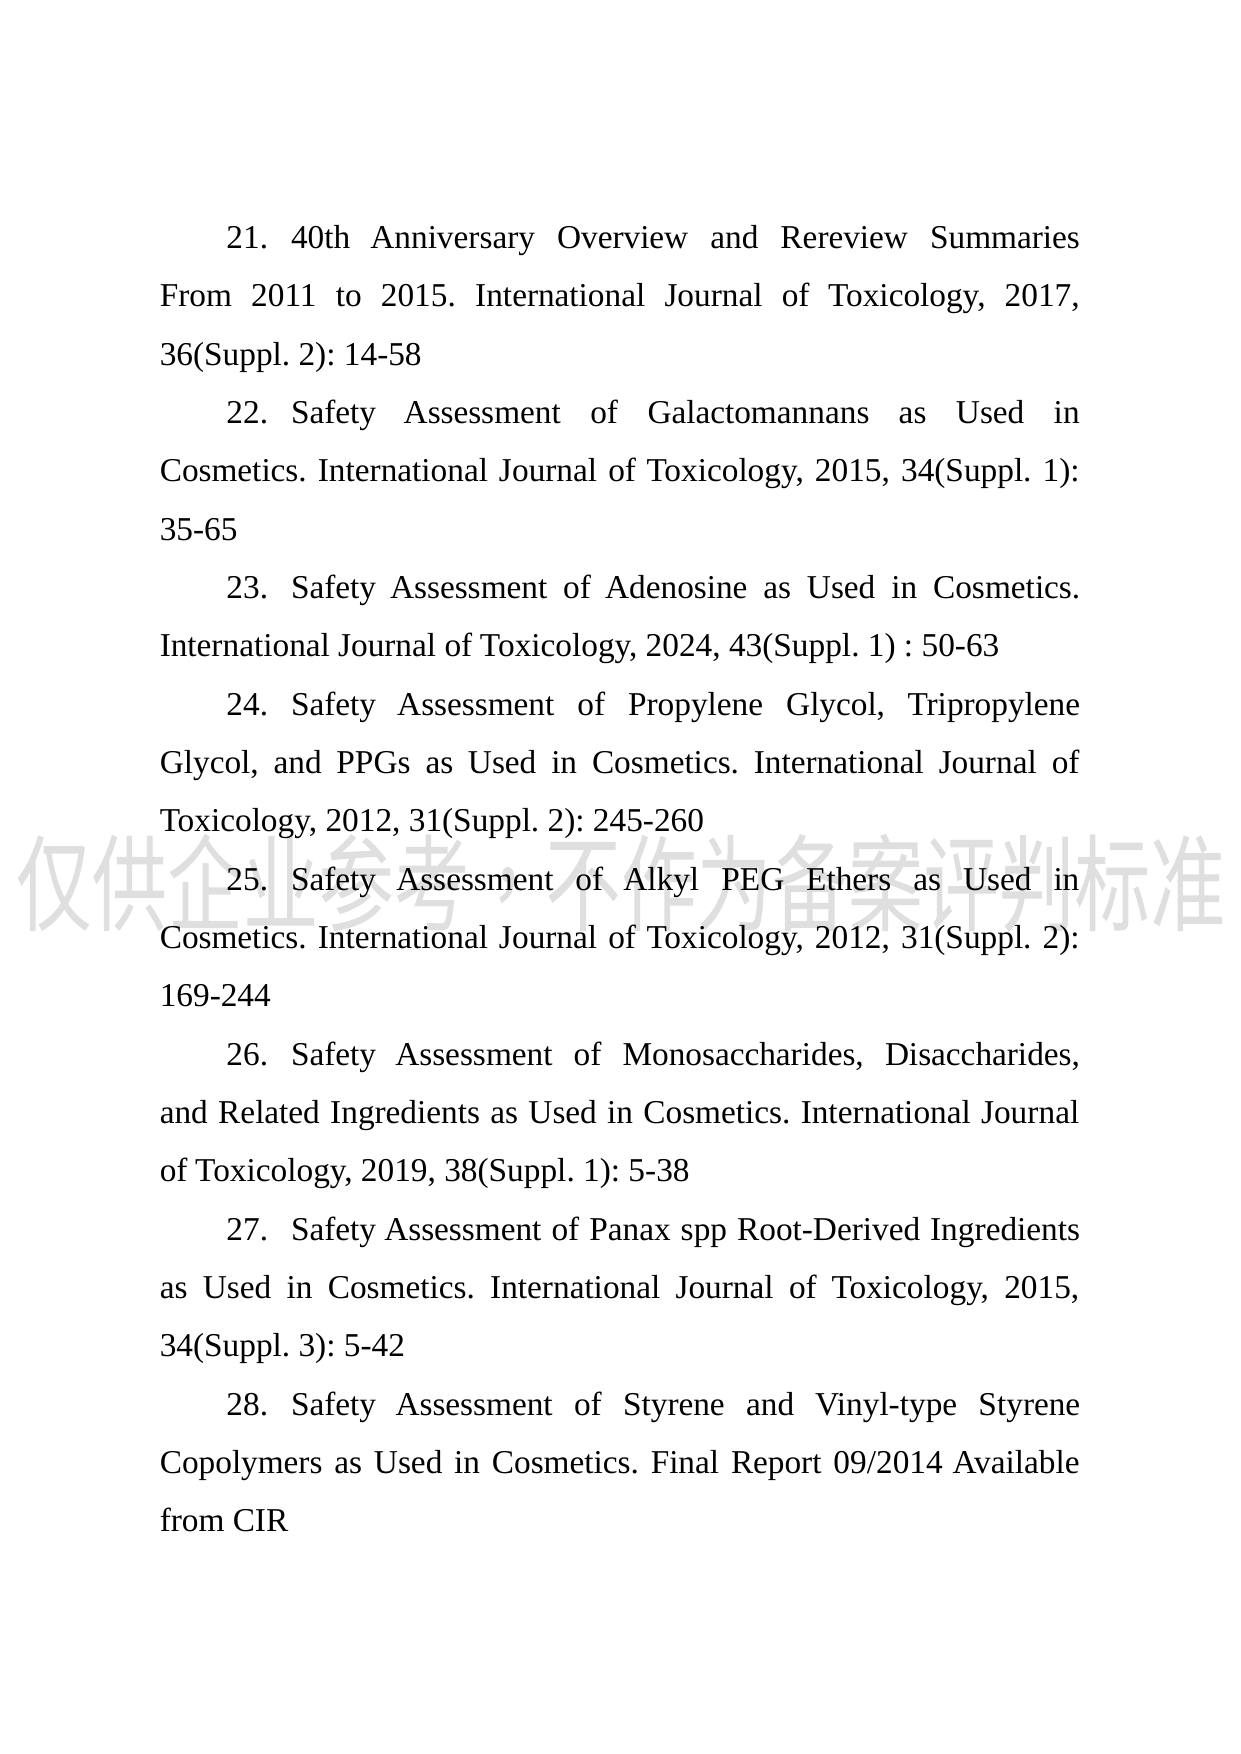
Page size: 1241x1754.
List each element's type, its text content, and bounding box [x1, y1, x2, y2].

list Safety Assessment of Propylene Glycol, Tripropylene Glycol, and PPGs as Used in Cosmetics. International Journal of Toxicology, 2012, 31(Suppl. 2): 245-260 [159, 668, 1081, 843]
list Safety Assessment of Adenosine as Used in Cosmetics. International Journal of Toxicology, 2024, 43(Suppl. 1) : 50-63 [159, 552, 1081, 668]
list Safety Assessment of Alkyl PEG Ethers as Used in Cosmetics. International Journal of Toxicology, 2012, 31(Suppl. 2): 169-244 [159, 843, 1081, 1018]
list 40th Anniversary Overview and Rereview Summaries From 2011 to 2015. International Journal of Toxicology, 2017, 36(Suppl. 2): 14-58 [159, 202, 1081, 377]
list Safety Assessment of Panax spp Root-Derived Ingredients as Used in Cosmetics. International Journal of Toxicology, 2015, 34(Suppl. 3): 5-42 [159, 1193, 1081, 1368]
list Safety Assessment of Galactomannans as Used in Cosmetics. International Journal of Toxicology, 2015, 34(Suppl. 1): 35-65 [159, 377, 1081, 552]
list Safety Assessment of Styrene and Vinyl-type Styrene Copolymers as Used in Cosmetics. Final Report 09/2014 Available from CIR [159, 1368, 1081, 1543]
list Safety Assessment of Monosaccharides, Disaccharides, and Related Ingredients as Used in Cosmetics. International Journal of Toxicology, 2019, 38(Suppl. 1): 5-38 [159, 1018, 1081, 1193]
